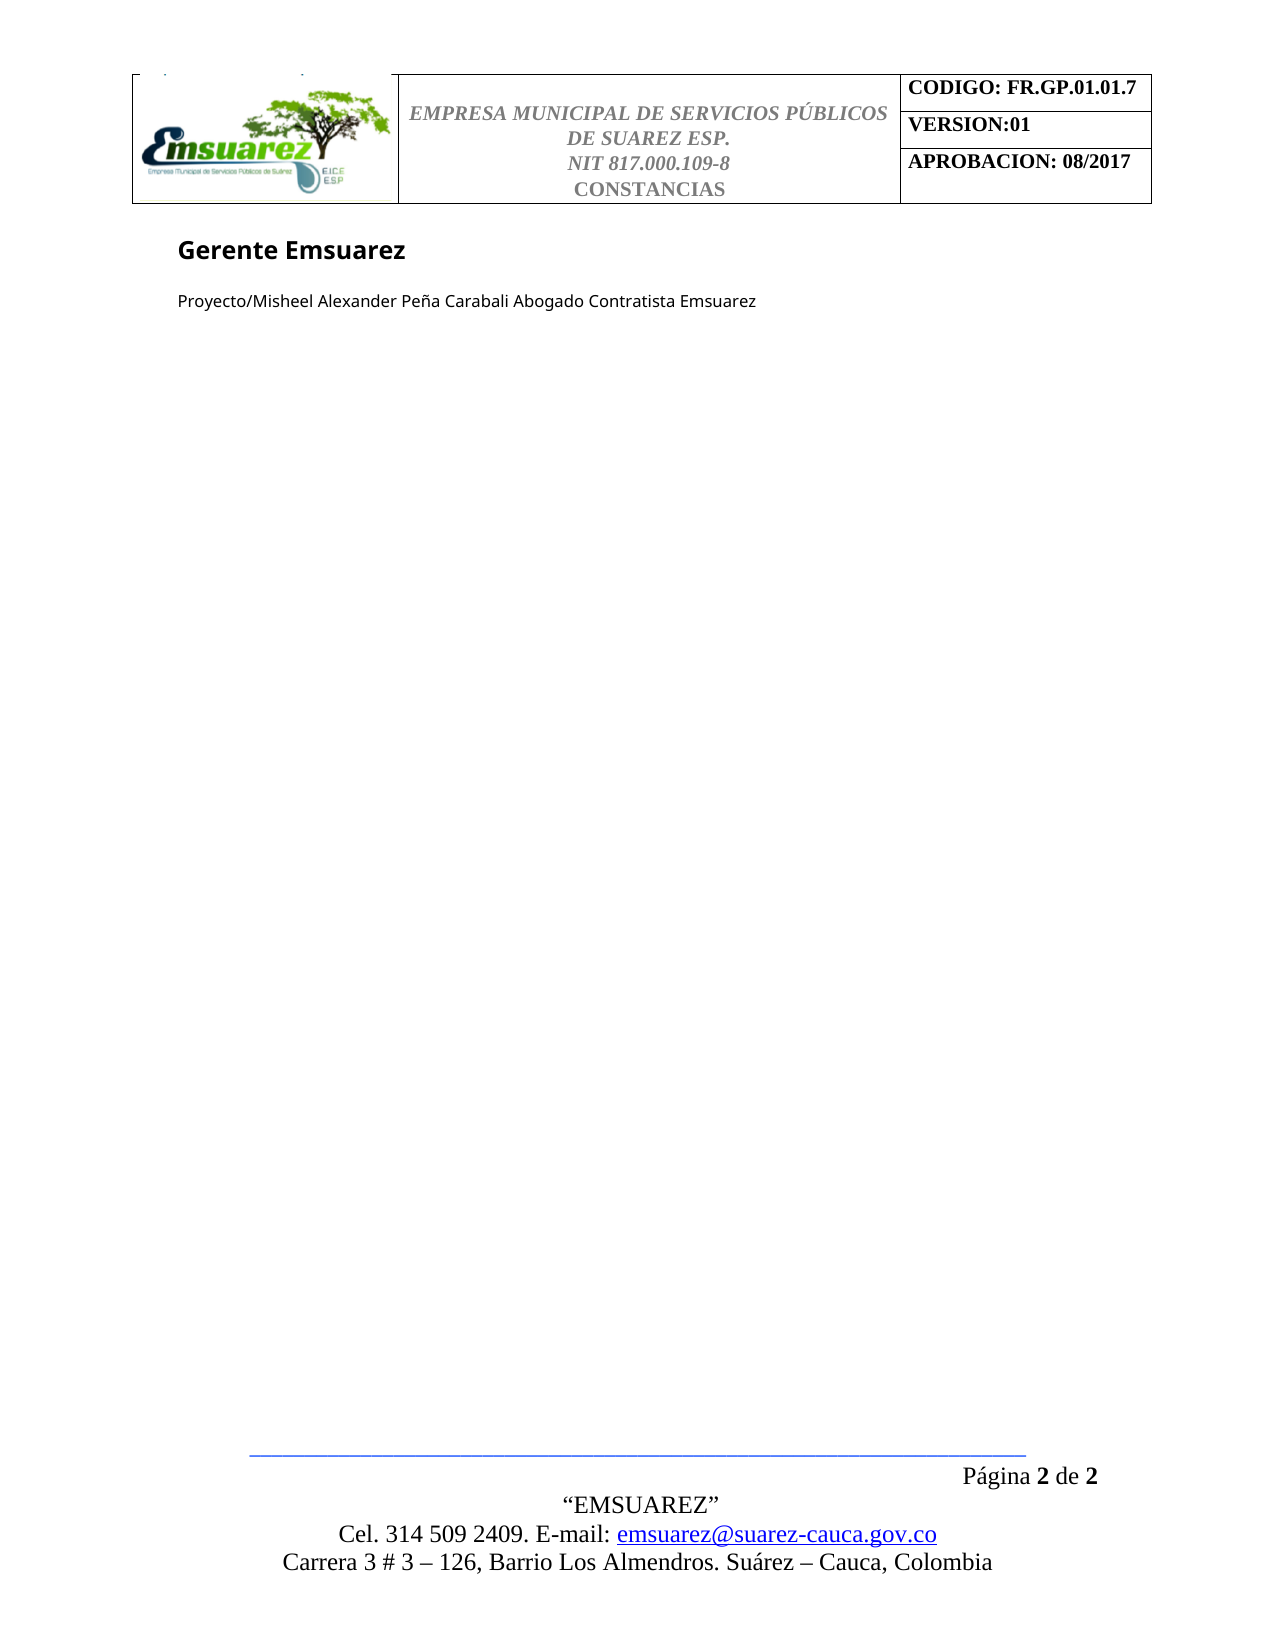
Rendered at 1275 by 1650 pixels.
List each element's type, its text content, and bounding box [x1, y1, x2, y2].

text Gerente Emsuarez [177, 233, 1098, 267]
text Proyecto/Misheel Alexander Peña Carabali Abogado Contratista Emsuarez [177, 290, 1098, 312]
picture [140, 74, 392, 201]
